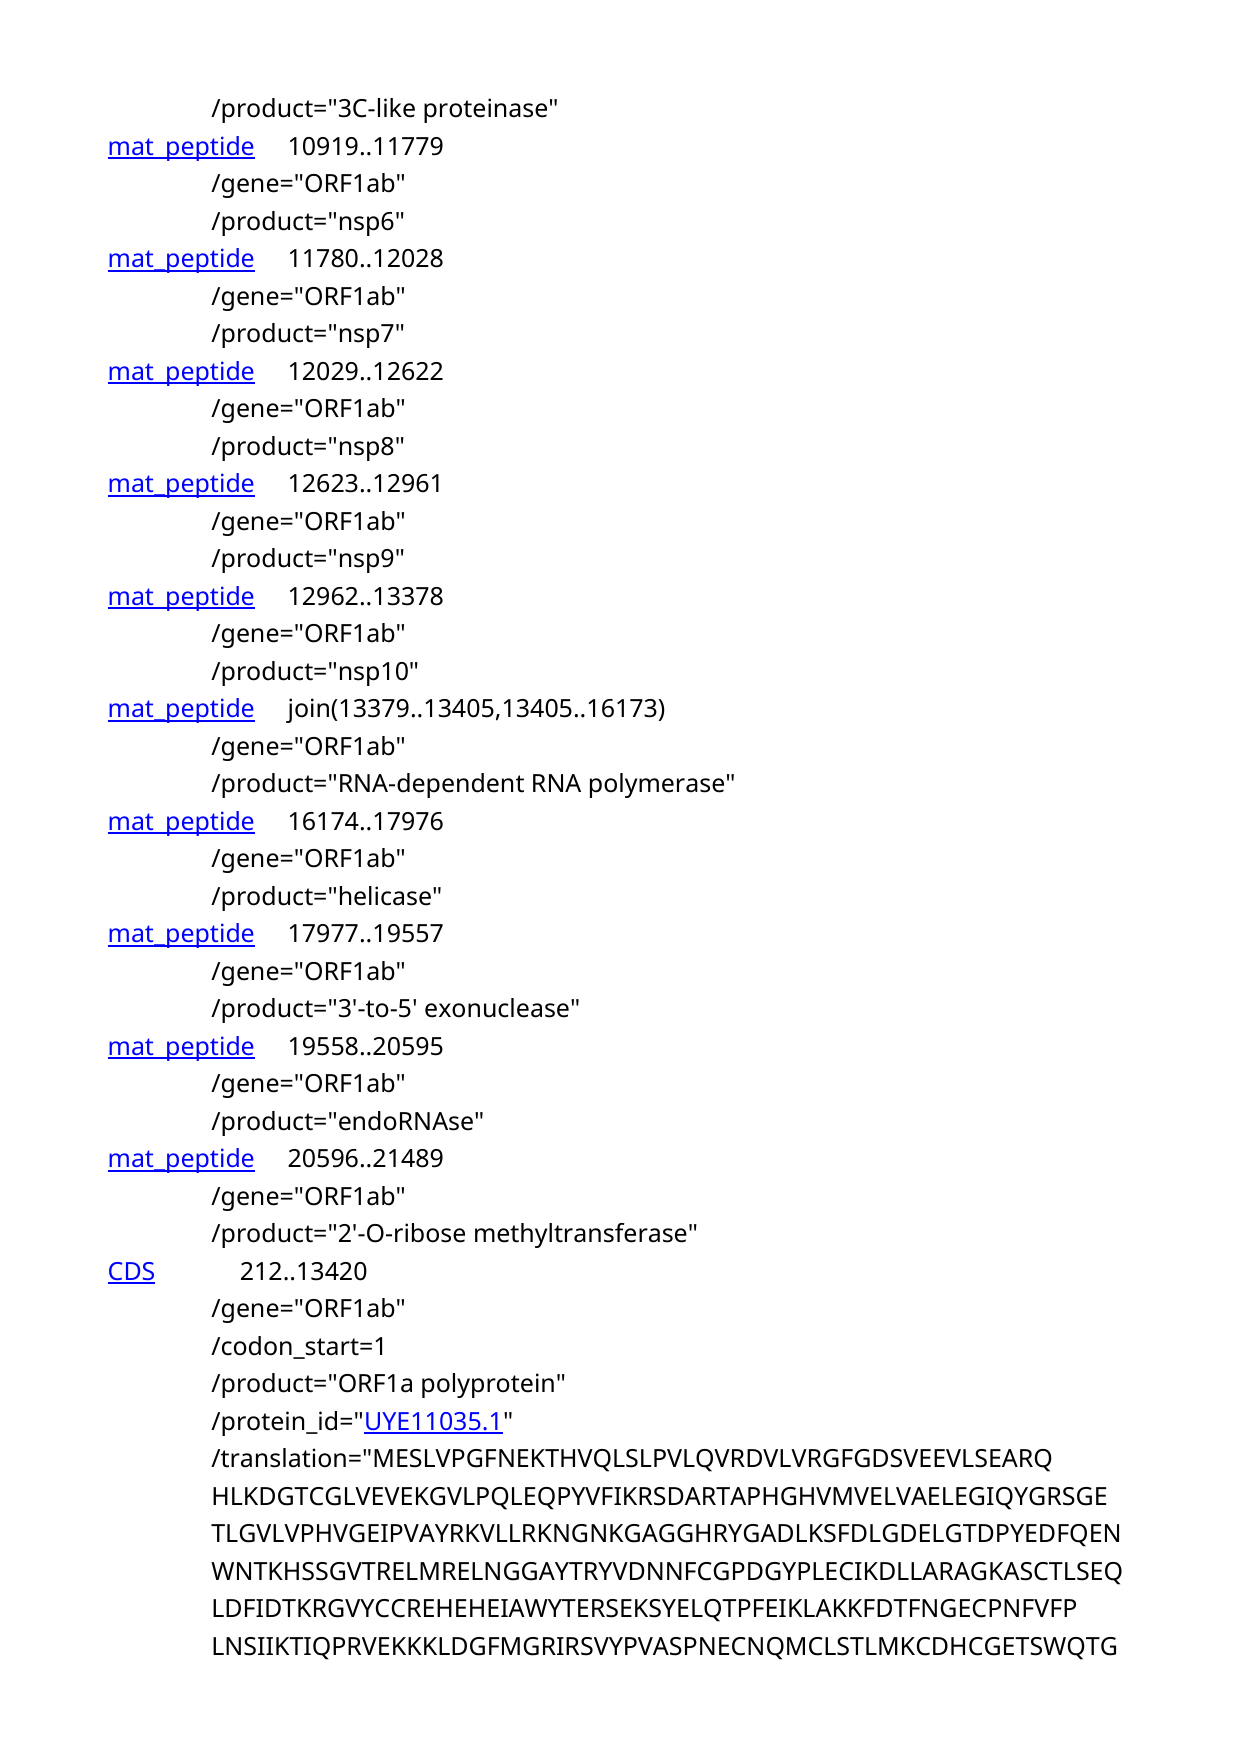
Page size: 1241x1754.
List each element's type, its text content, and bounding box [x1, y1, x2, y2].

text mat_peptide 12029..12622 [75, 352, 1165, 389]
text /product="nsp7" [75, 314, 1165, 352]
text TLGVLVPHVGEIPVAYRKVLLRKNGNKGAGGHRYGADLKSFDLGDELGTDPYEDFQEN [75, 1514, 1165, 1552]
text /gene="ORF1ab" [75, 164, 1165, 202]
text /product="2'-O-ribose methyltransferase" [75, 1214, 1165, 1252]
text /product="3C-like proteinase" [75, 89, 1165, 127]
text /protein_id="UYE11035.1" [75, 1402, 1165, 1439]
text LDFIDTKRGVYCCREHEHEIAWYTERSEKSYELQTPFEIKLAKKFDTFNGECPNFVFP [75, 1589, 1165, 1627]
text /gene="ORF1ab" [75, 952, 1165, 989]
text /gene="ORF1ab" [75, 614, 1165, 652]
text mat_peptide 12623..12961 [75, 464, 1165, 502]
text mat_peptide 16174..17976 [75, 802, 1165, 839]
text /product="nsp8" [75, 427, 1165, 464]
text mat_peptide 17977..19557 [75, 914, 1165, 952]
text /gene="ORF1ab" [75, 727, 1165, 764]
text /gene="ORF1ab" [75, 839, 1165, 877]
text mat_peptide 10919..11779 [75, 127, 1165, 164]
text /gene="ORF1ab" [75, 1064, 1165, 1102]
text CDS 212..13420 [75, 1252, 1165, 1289]
text mat_peptide join(13379..13405,13405..16173) [75, 689, 1165, 727]
text /product="helicase" [75, 877, 1165, 914]
text /product="nsp9" [75, 539, 1165, 577]
text /product="ORF1a polyprotein" [75, 1364, 1165, 1402]
text /gene="ORF1ab" [75, 277, 1165, 314]
text /product="endoRNAse" [75, 1102, 1165, 1139]
text /codon_start=1 [75, 1327, 1165, 1364]
text HLKDGTCGLVEVEKGVLPQLEQPYVFIKRSDARTAPHGHVMVELVAELEGIQYGRSGE [75, 1477, 1165, 1514]
text mat_peptide 19558..20595 [75, 1027, 1165, 1064]
text mat_peptide 20596..21489 [75, 1139, 1165, 1177]
text /translation="MESLVPGFNEKTHVQLSLPVLQVRDVLVRGFGDSVEEVLSEARQ [75, 1439, 1165, 1477]
text mat_peptide 11780..12028 [75, 239, 1165, 277]
text /gene="ORF1ab" [75, 1289, 1165, 1327]
text /gene="ORF1ab" [75, 389, 1165, 427]
text WNTKHSSGVTRELMRELNGGAYTRYVDNNFCGPDGYPLECIKDLLARAGKASCTLSEQ [75, 1552, 1165, 1589]
text /product="RNA-dependent RNA polymerase" [75, 764, 1165, 802]
text /product="3'-to-5' exonuclease" [75, 989, 1165, 1027]
text mat_peptide 12962..13378 [75, 577, 1165, 614]
text LNSIIKTIQPRVEKKKLDGFMGRIRSVYPVASPNECNQMCLSTLMKCDHCGETSWQTG [75, 1627, 1165, 1664]
text /product="nsp6" [75, 202, 1165, 239]
text /gene="ORF1ab" [75, 502, 1165, 539]
text /product="nsp10" [75, 652, 1165, 689]
text /gene="ORF1ab" [75, 1177, 1165, 1214]
